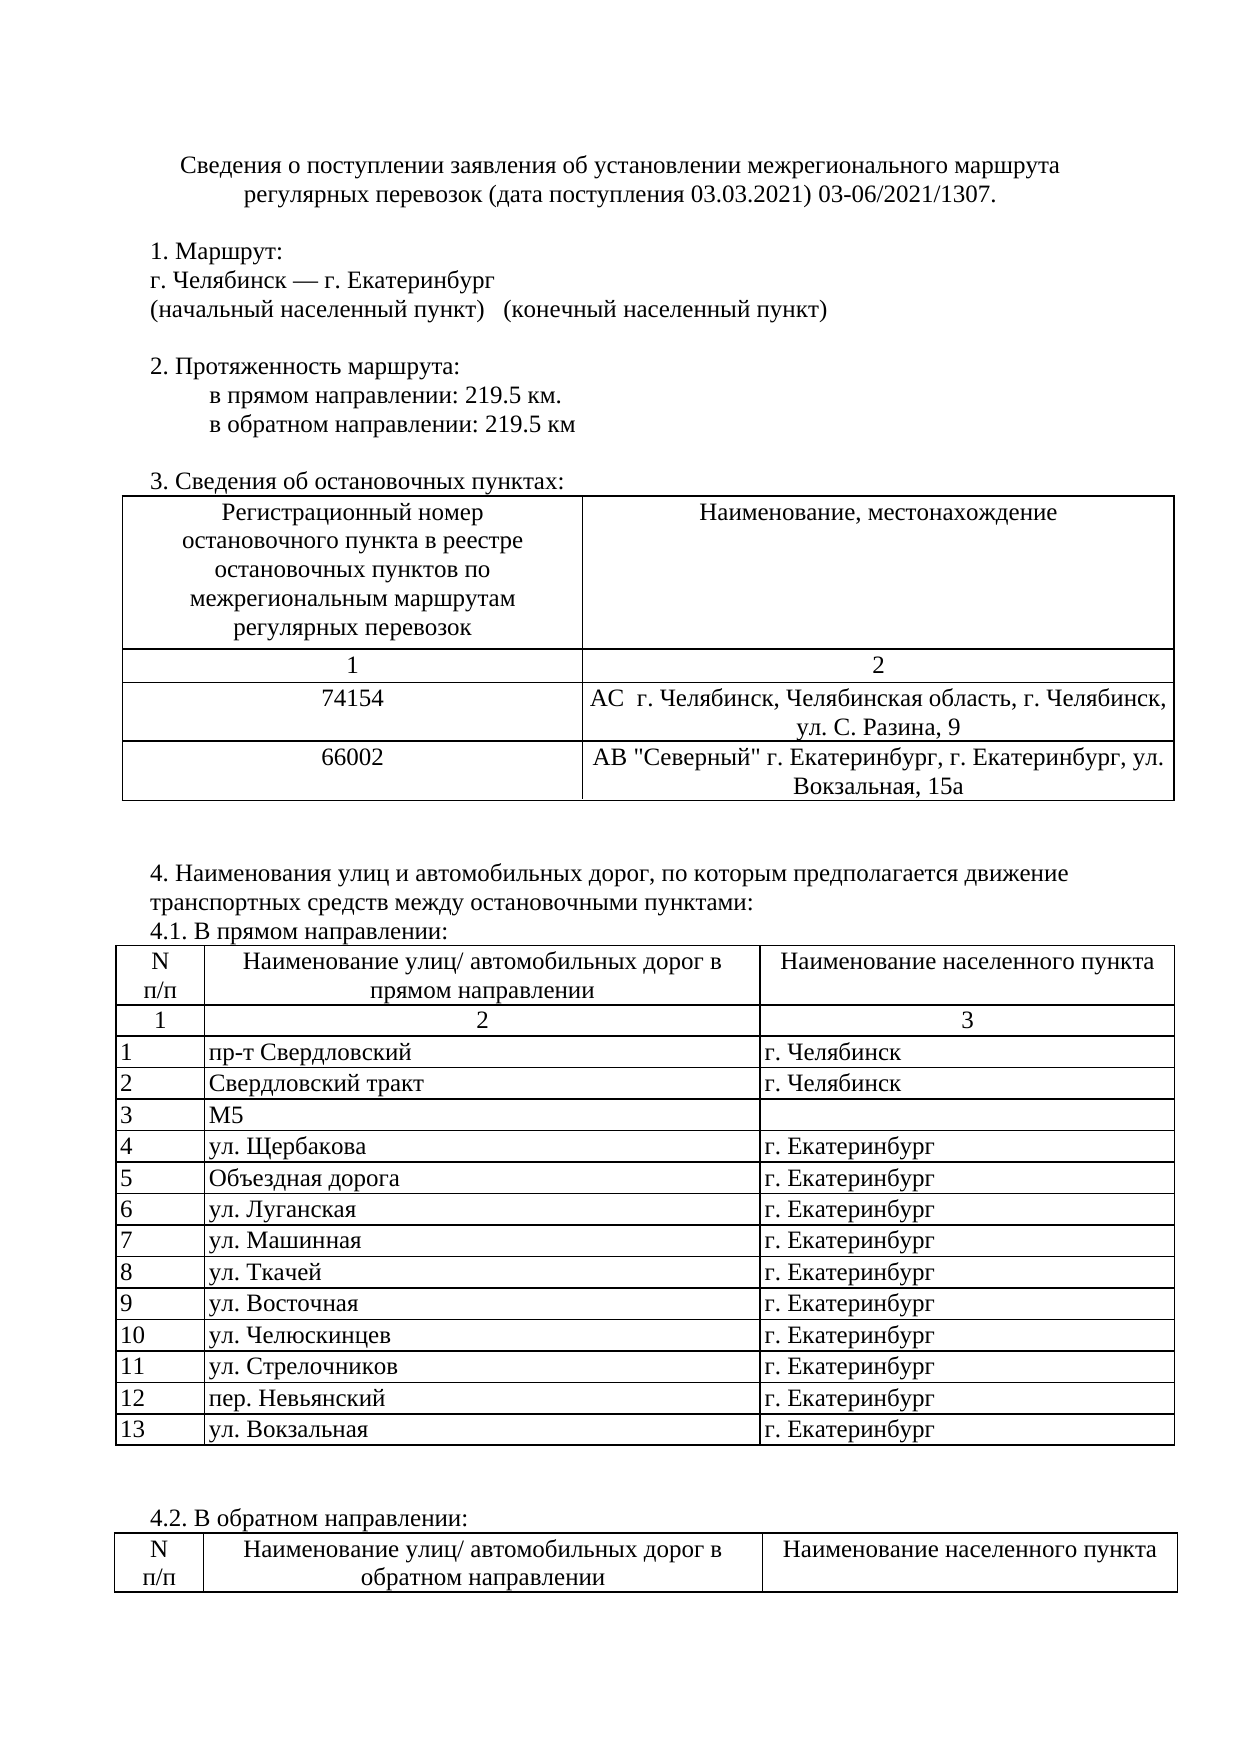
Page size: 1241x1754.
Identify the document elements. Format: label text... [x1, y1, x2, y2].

table_cell г. Екатеринбург [761, 1383, 1174, 1413]
table_cell ул. Стрелочников [205, 1352, 759, 1381]
table_header Наименование населенного пункта [763, 1534, 1177, 1591]
table_cell 4 [117, 1131, 204, 1161]
table_header N п/п [115, 1534, 203, 1591]
text Сведения о поступлении заявления об установлении межрегионального маршрута регулярных перевозок (дата поступления 03.03.2021) 03-06/2021/1307. [150, 150, 1090, 207]
table_cell ул. Щербакова [205, 1131, 759, 1161]
table_cell М5 [205, 1100, 759, 1130]
table_cell 9 [117, 1289, 204, 1318]
table_cell 8 [117, 1257, 204, 1287]
table_cell г. Челябинск [761, 1068, 1174, 1098]
text 4.1. В прямом направлении: [150, 916, 1090, 945]
text 4.2. В обратном направлении: [150, 1503, 1090, 1532]
table_cell 74154 [123, 683, 582, 740]
table_cell пер. Невьянский [205, 1383, 759, 1413]
table_cell г. Екатеринбург [761, 1163, 1174, 1193]
table_cell 1 [117, 1006, 204, 1035]
table_header Наименование улиц/ автомобильных дорог в обратном направлении [204, 1534, 762, 1591]
table_header Регистрационный номер остановочного пункта в реестре остановочных пунктов по межрегиональным маршрутам регулярных перевозок [123, 497, 582, 648]
table_cell 1 [117, 1037, 204, 1067]
table_cell 13 [117, 1415, 204, 1444]
text в обратном направлении: 219.5 км [150, 409, 1090, 437]
table_cell г. Екатеринбург [761, 1194, 1174, 1224]
table_cell 2 [583, 650, 1173, 681]
table_cell г. Екатеринбург [761, 1257, 1174, 1287]
table_cell 2 [205, 1006, 759, 1035]
table_cell 6 [117, 1194, 204, 1224]
table_cell АС г. Челябинск, Челябинская область, г. Челябинск, ул. С. Разина, 9 [583, 683, 1173, 740]
table_cell г. Челябинск [761, 1037, 1174, 1067]
text г. Челябинск — г. Екатеринбург [150, 265, 1090, 294]
text 2. Протяженность маршрута: [150, 351, 1090, 380]
table_cell ул. Ткачей [205, 1257, 759, 1287]
table_cell г. Екатеринбург [761, 1320, 1174, 1350]
text 3. Сведения об остановочных пунктах: [150, 466, 1090, 495]
table_cell 2 [117, 1068, 204, 1098]
table_cell пр-т Свердловский [205, 1037, 759, 1067]
table_header Наименование, местонахождение [583, 497, 1173, 648]
table_cell 11 [117, 1352, 204, 1381]
table_cell Свердловский тракт [205, 1068, 759, 1098]
table_header Наименование населенного пункта [761, 946, 1174, 1004]
table_cell [761, 1100, 1174, 1130]
table_cell ул. Луганская [205, 1194, 759, 1224]
table_cell АВ "Северный" г. Екатеринбург, г. Екатеринбург, ул. Вокзальная, 15а [583, 742, 1173, 799]
table_cell ул. Челюскинцев [205, 1320, 759, 1350]
table_header Наименование улиц/ автомобильных дорог в прямом направлении [205, 946, 759, 1004]
table_cell 66002 [123, 742, 582, 799]
table_cell Объездная дорога [205, 1163, 759, 1193]
table_cell 7 [117, 1226, 204, 1256]
text (начальный населенный пункт) (конечный населенный пункт) [150, 294, 1090, 322]
table_cell г. Екатеринбург [761, 1289, 1174, 1318]
table_cell г. Екатеринбург [761, 1415, 1174, 1444]
text 4. Наименования улиц и автомобильных дорог, по которым предполагается движение транспортных средств между остановочными пунктами: [150, 858, 1090, 916]
table_cell г. Екатеринбург [761, 1352, 1174, 1381]
table_cell ул. Вокзальная [205, 1415, 759, 1444]
table_cell ул. Машинная [205, 1226, 759, 1256]
table_header N п/п [117, 946, 204, 1004]
table_cell 1 [123, 650, 582, 681]
text 1. Маршрут: [150, 236, 1090, 265]
table_cell 3 [761, 1006, 1174, 1035]
table_cell 3 [117, 1100, 204, 1130]
table_cell 12 [117, 1383, 204, 1413]
table_cell ул. Восточная [205, 1289, 759, 1318]
table_cell г. Екатеринбург [761, 1226, 1174, 1256]
table_cell 10 [117, 1320, 204, 1350]
table_cell г. Екатеринбург [761, 1131, 1174, 1161]
table_cell 5 [117, 1163, 204, 1193]
text в прямом направлении: 219.5 км. [150, 380, 1090, 409]
